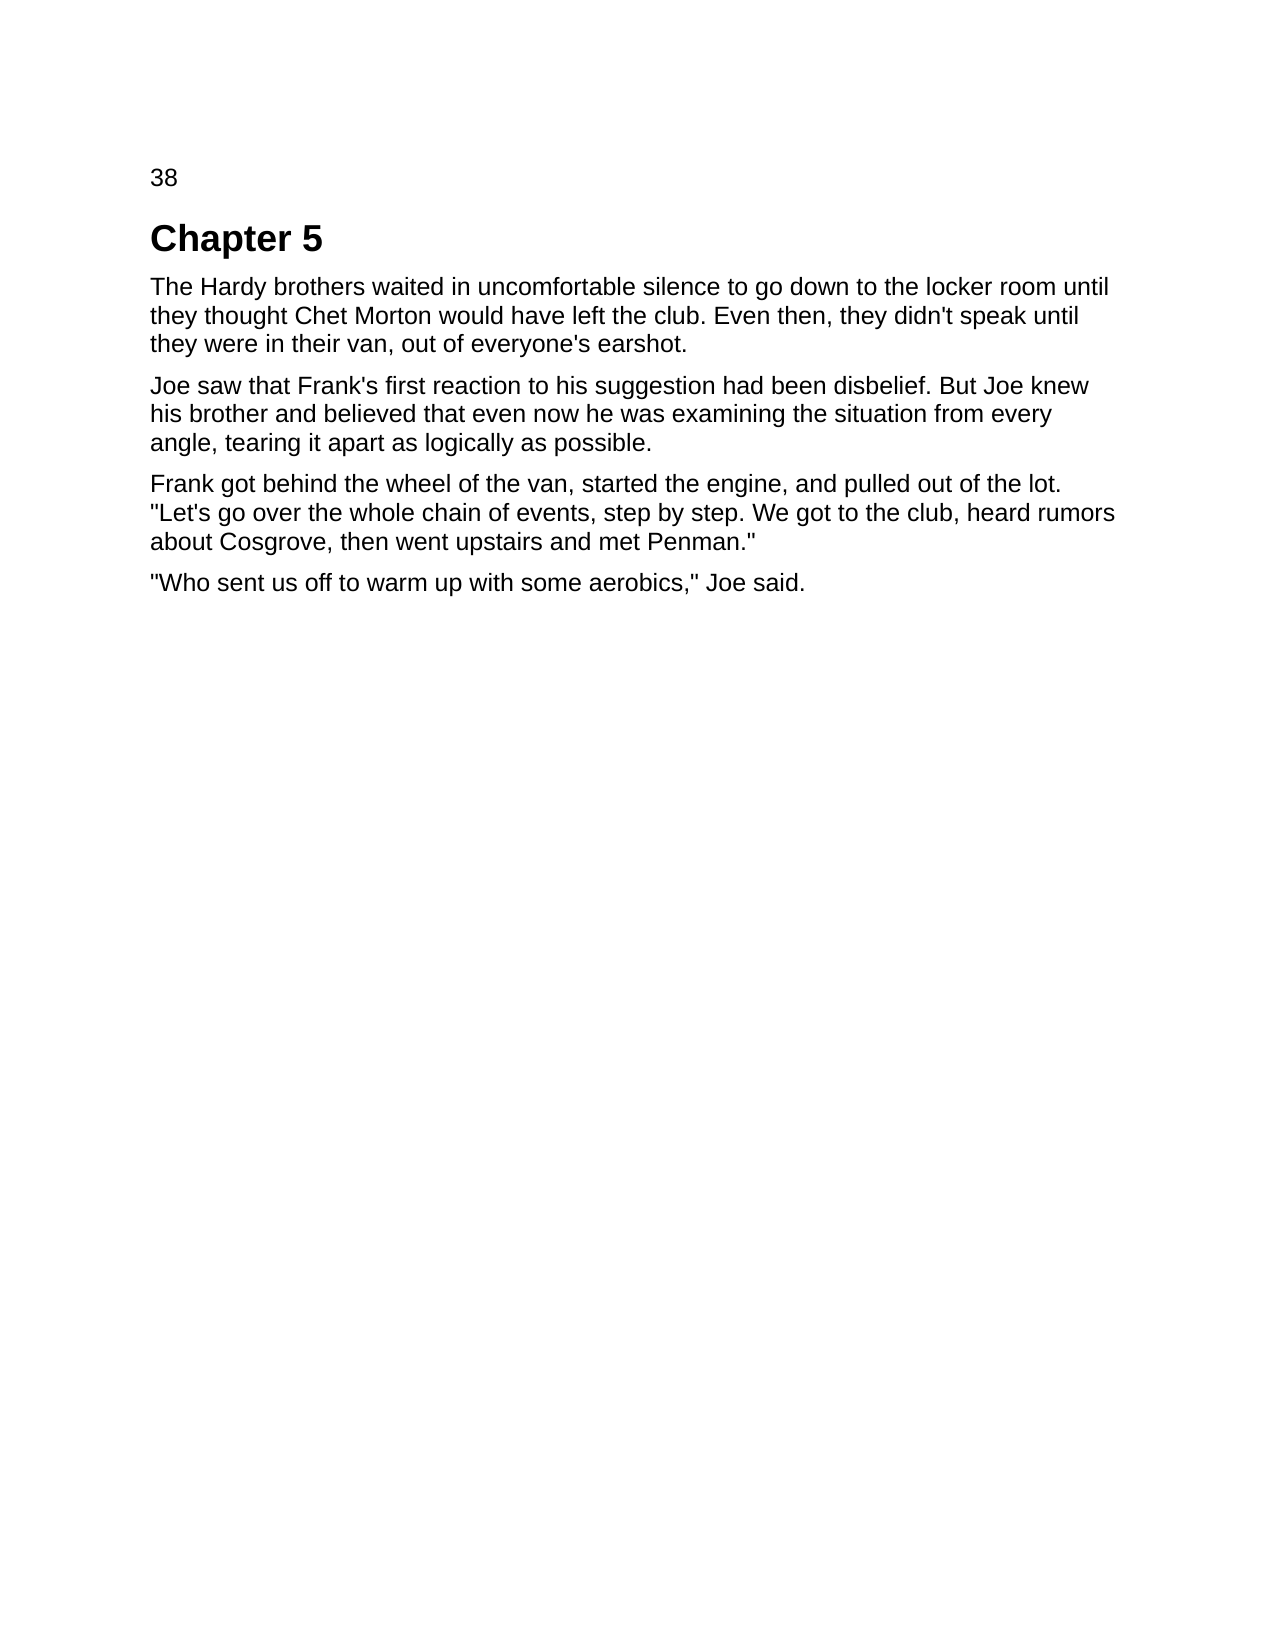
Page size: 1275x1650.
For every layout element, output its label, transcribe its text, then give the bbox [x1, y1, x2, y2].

text 38 [150, 162, 1125, 191]
subtitle Chapter 5 [150, 216, 1125, 259]
text "Who sent us off to warm up with some aerobics," Joe said. [150, 568, 1125, 597]
text The Hardy brothers waited in uncomfortable silence to go down to the locker room until they thought Chet Morton would have left the club. Even then, they didn't speak until they were in their van, out of everyone's earshot. [150, 272, 1125, 358]
text Joe saw that Frank's first reaction to his suggestion had been disbelief. But Joe knew his brother and believed that even now he was examining the situation from every angle, tearing it apart as logically as possible. [150, 371, 1125, 457]
text Frank got behind the wheel of the van, started the engine, and pulled out of the lot. "Let's go over the whole chain of events, step by step. We got to the club, heard rumors about Cosgrove, then went upstairs and met Penman." [150, 469, 1125, 556]
